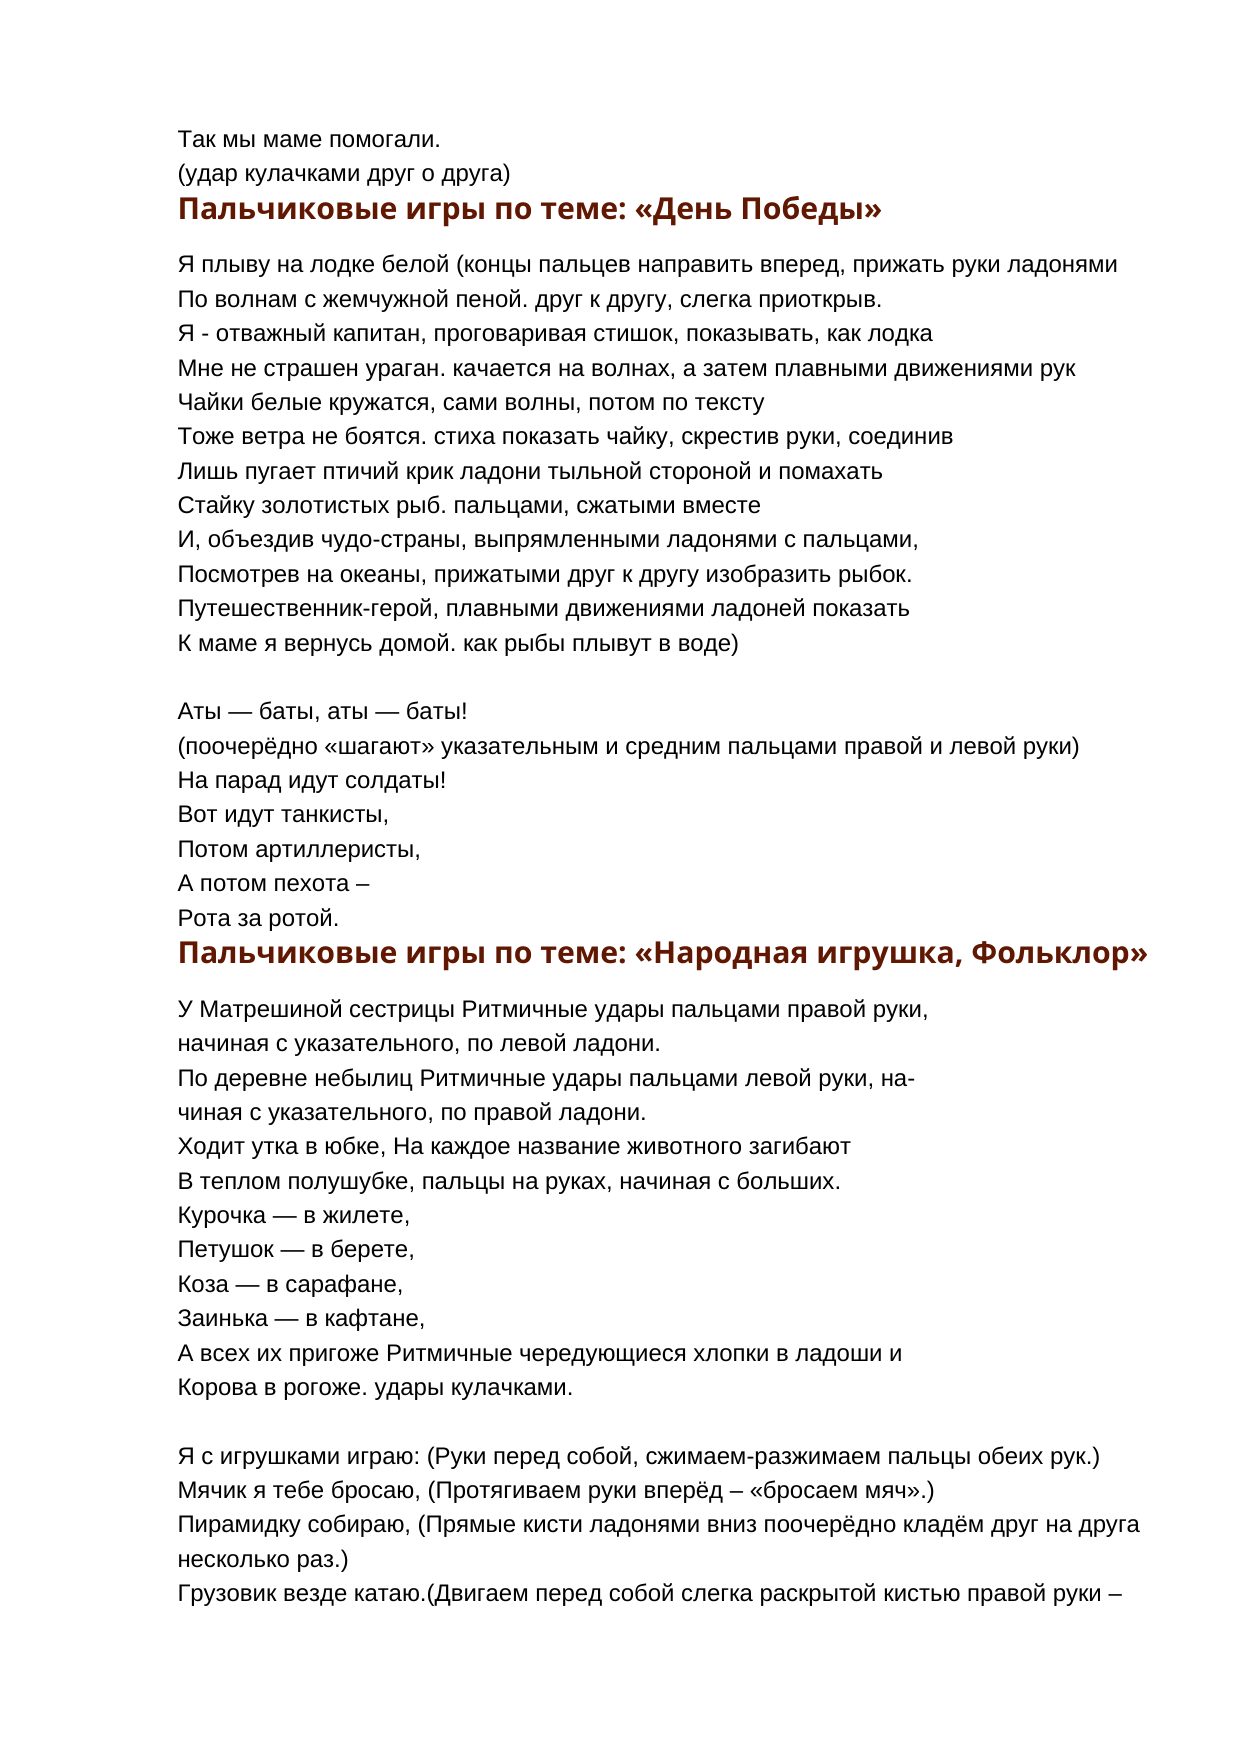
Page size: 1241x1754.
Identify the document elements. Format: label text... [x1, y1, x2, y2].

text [177, 988, 1152, 1607]
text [177, 118, 1152, 187]
text Я плыву на лодке белой (концы пальцев направить вперед, прижать руки ладонями По волнам с жемчужной пеной. друг к другу, слегка приоткрыв. Я - отважный капитан, проговаривая стишок, показывать, как лодка Мне не страшен ураган. качается на волнах, а затем плавными движениями рук Чайки белые кружатся, сами волны, потом по тексту Тоже ветра не боятся. стиха показать чайку, скрестив руки, соединив Лишь пугает птичий крик ладони тыльной стороной и помахать Стайку золотистых рыб. пальцами, сжатыми вместе И, объездив чудо-страны, выпрямленными ладонями с пальцами, Посмотрев на океаны, прижатыми друг к другу изобразить рыбок. Путешественник-герой, плавными движениями ладоней показать К маме я вернусь домой. как рыбы плывут в воде) Аты — баты, аты — баты! (поочерёдно «шагают» указательным и средним пальцами правой и левой руки) На парад идут солдаты! Вот идут танкисты, Потом артиллеристы, А потом пехота – Рота за ротой. [177, 244, 1152, 931]
text Пальчиковые игры по теме: «День Победы» [177, 187, 1152, 228]
text Пальчиковые игры по теме: «Народная игрушка, Фольклор» [177, 931, 1152, 972]
